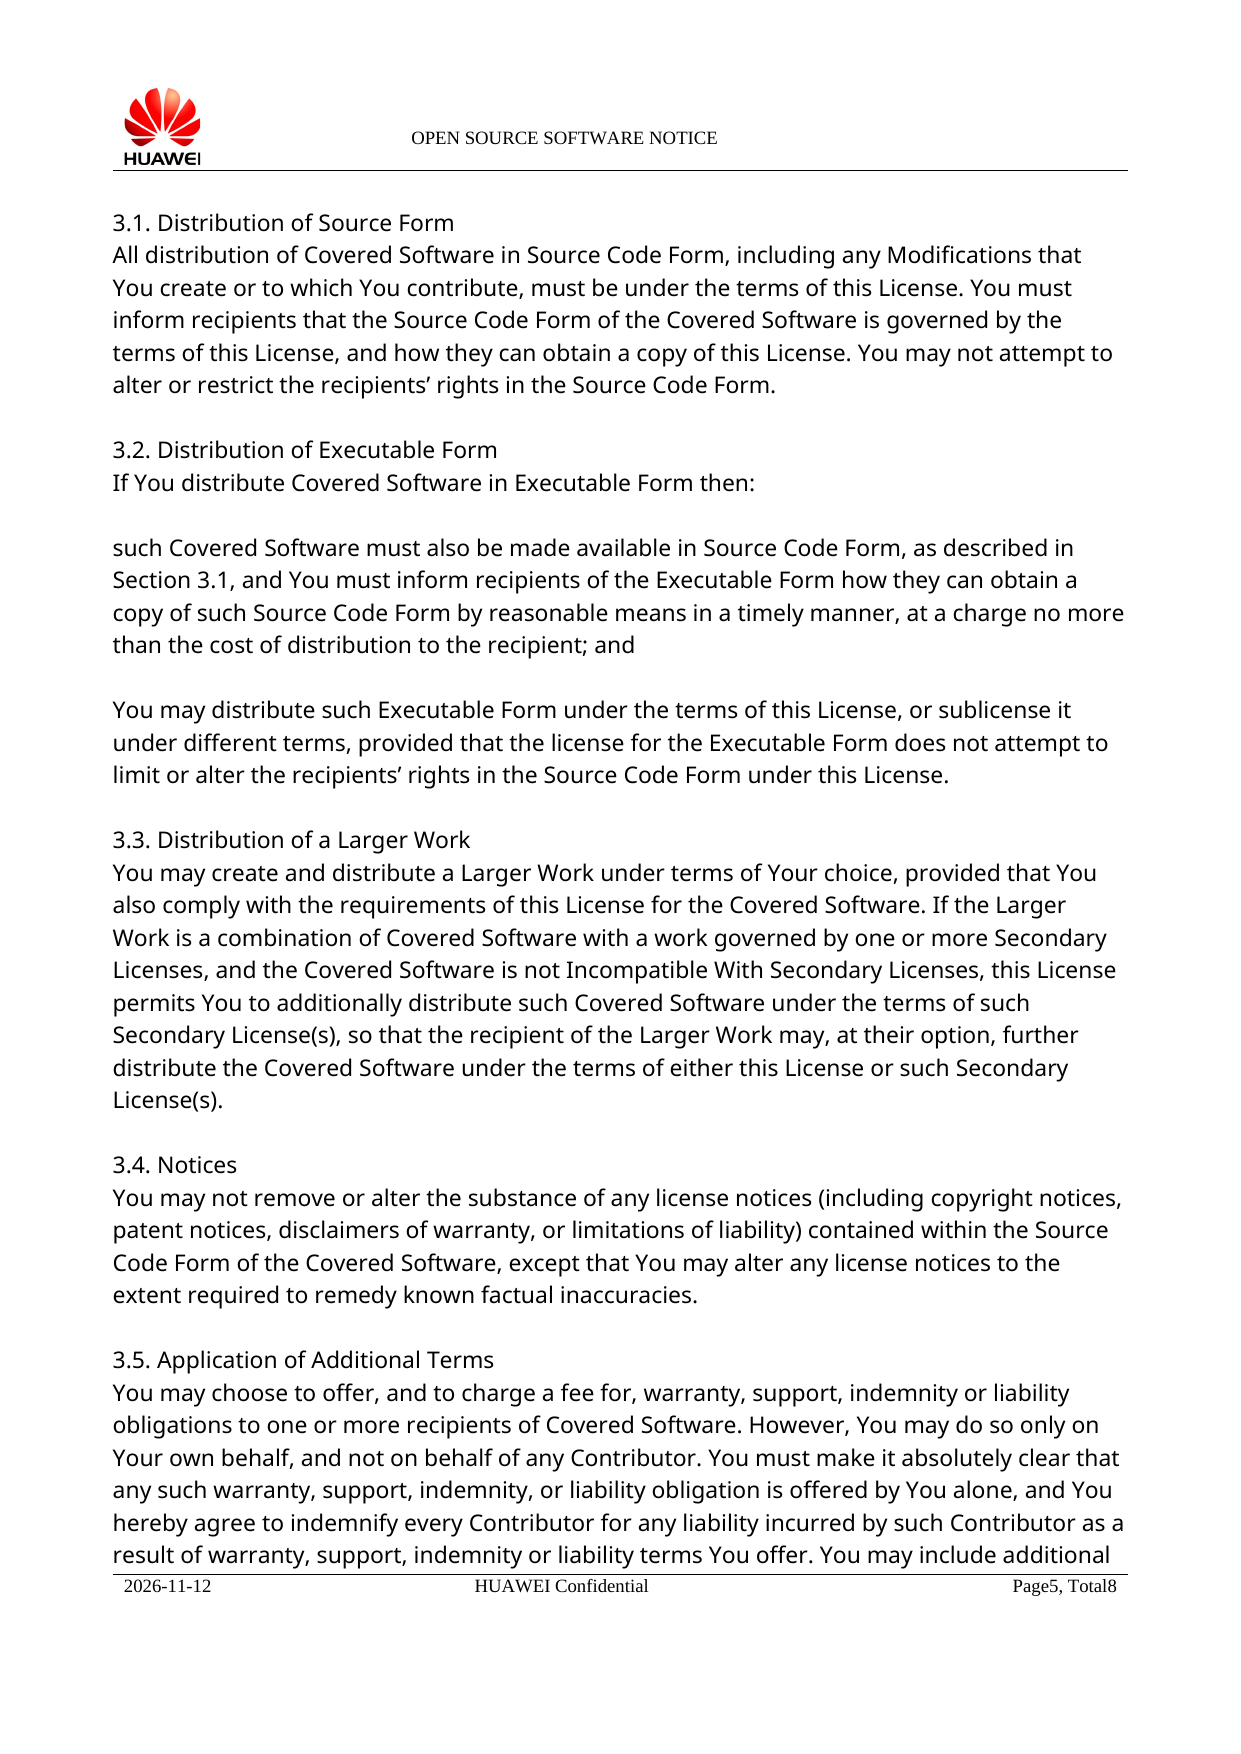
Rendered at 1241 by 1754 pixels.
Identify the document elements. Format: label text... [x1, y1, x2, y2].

text 3.5. Application of Additional Terms [112, 1344, 1128, 1376]
text You may create and distribute a Larger Work under terms of Your choice, provided that You also comply with the requirements of this License for the Covered Software. If the Larger Work is a combination of Covered Software with a work governed by one or more Secondary Licenses, and the Covered Software is not Incompatible With Secondary Licenses, this License permits You to additionally distribute such Covered Software under the terms of such Secondary License(s), so that the recipient of the Larger Work may, at their option, further distribute the Covered Software under the terms of either this License or such Secondary License(s). [112, 856, 1128, 1116]
text You may distribute such Executable Form under the terms of this License, or sublicense it under different terms, provided that the license for the Executable Form does not attempt to limit or alter the recipients’ rights in the Source Code Form under this License. [112, 694, 1128, 791]
text 3.3. Distribution of a Larger Work [112, 824, 1128, 856]
text 3.4. Notices [112, 1149, 1128, 1181]
text 3.2. Distribution of Executable Form [112, 434, 1128, 466]
text such Covered Software must also be made available in Source Code Form, as described in Section 3.1, and You must inform recipients of the Executable Form how they can obtain a copy of such Source Code Form by reasonable means in a timely manner, at a charge no more than the cost of distribution to the recipient; and [112, 531, 1128, 661]
text All distribution of Covered Software in Source Code Form, including any Modifications that You create or to which You contribute, must be under the terms of this License. You must inform recipients that the Source Code Form of the Covered Software is governed by the terms of this License, and how they can obtain a copy of this License. You may not attempt to alter or restrict the recipients’ rights in the Source Code Form. [112, 239, 1128, 401]
picture [124, 88, 201, 165]
text 3.1. Distribution of Source Form [112, 206, 1128, 239]
text If You distribute Covered Software in Executable Form then: [112, 466, 1128, 499]
text You may not remove or alter the substance of any license notices (including copyright notices, patent notices, disclaimers of warranty, or limitations of liability) contained within the Source Code Form of the Covered Software, except that You may alter any license notices to the extent required to remedy known factual inaccuracies. [112, 1181, 1128, 1311]
